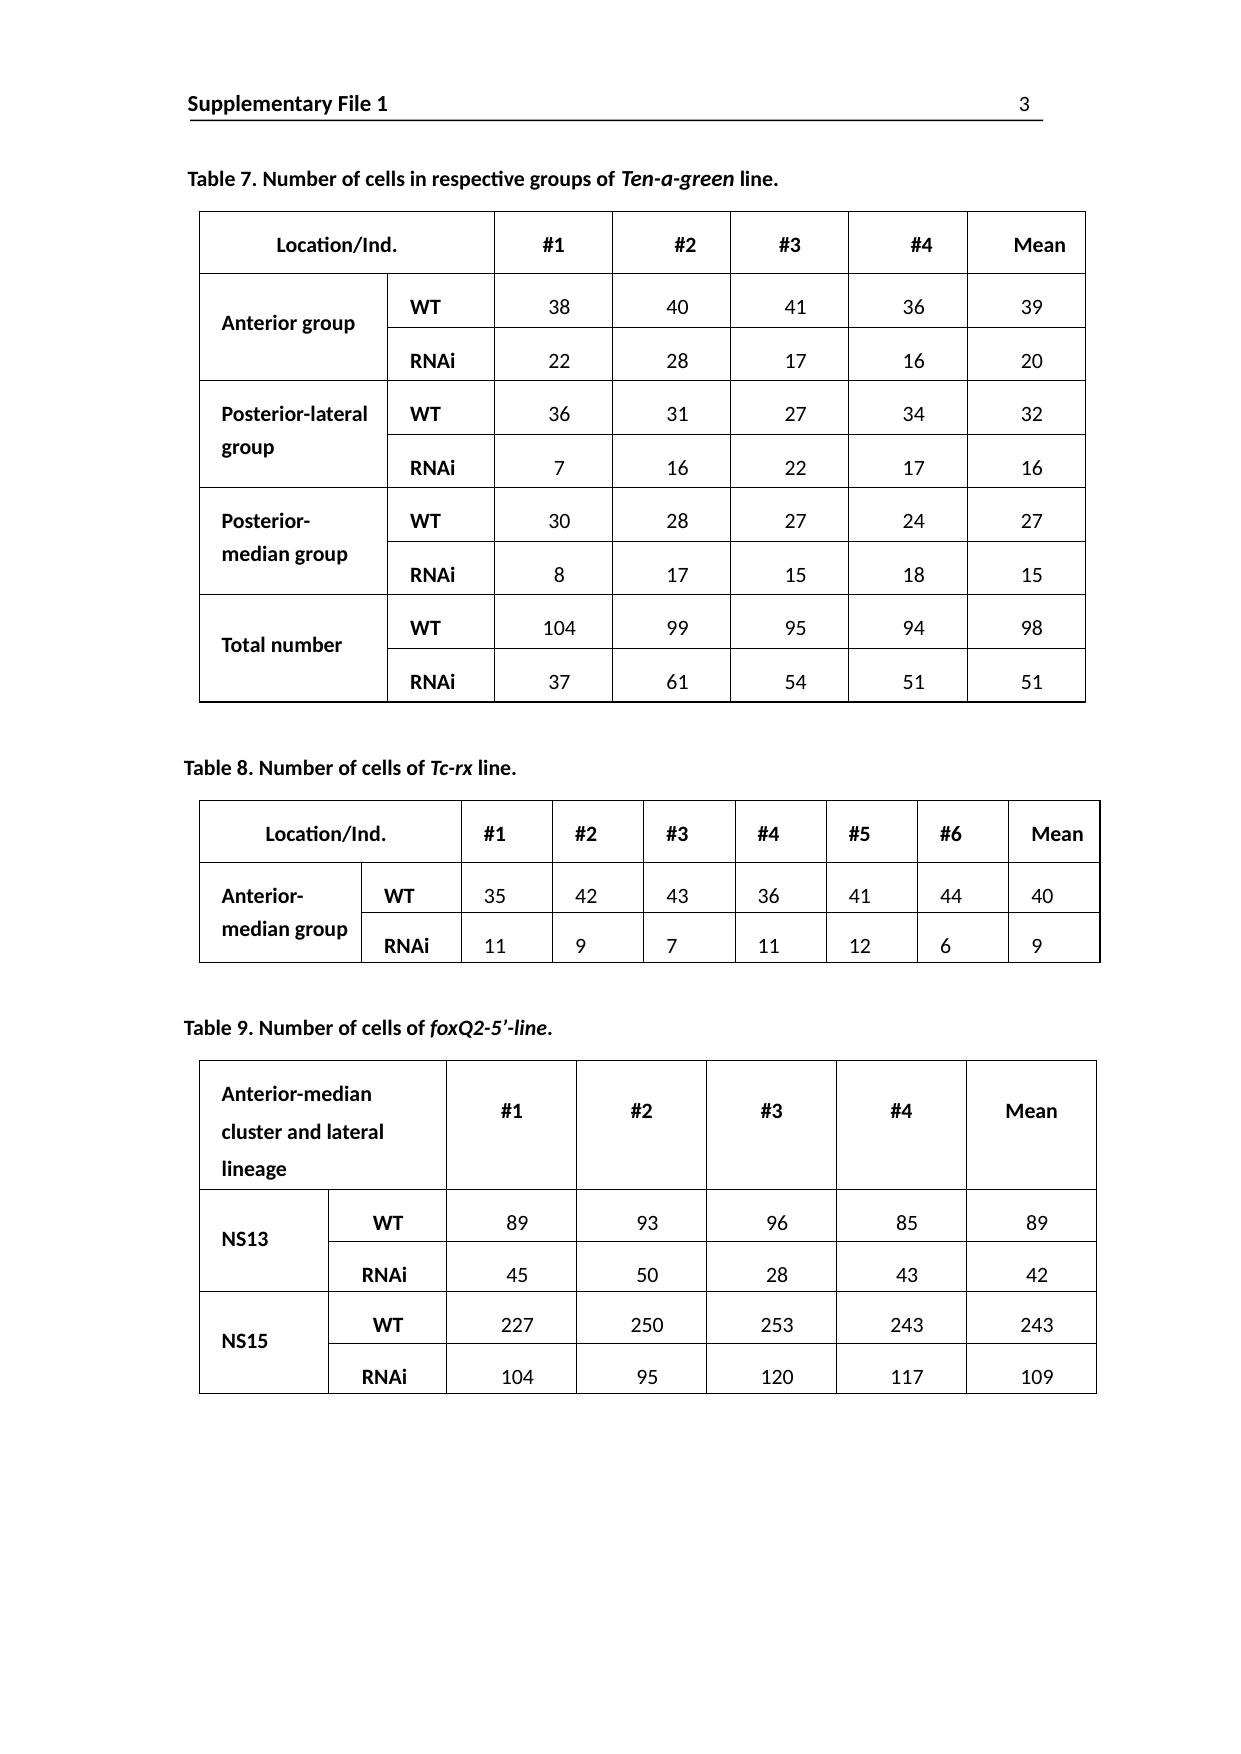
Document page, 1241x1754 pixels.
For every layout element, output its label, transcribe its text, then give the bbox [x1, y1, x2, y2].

table_cell RNAi [388, 649, 494, 701]
table_cell 24 [849, 488, 967, 541]
table_cell 54 [731, 649, 848, 701]
table_cell 16 [613, 435, 730, 487]
table_header Location/Ind. [200, 801, 461, 862]
table_cell 61 [613, 649, 730, 701]
table_cell 22 [731, 435, 848, 487]
text Table 9. Number of cells of foxQ2-5’-line. [184, 1012, 1053, 1044]
table_cell 117 [837, 1344, 966, 1393]
table_cell 7 [495, 435, 612, 487]
table_cell 85 [837, 1190, 966, 1241]
table_cell 6 [918, 913, 1008, 962]
table_header #2 [577, 1061, 706, 1188]
table_cell 31 [613, 381, 730, 434]
table_cell 41 [731, 274, 848, 327]
table_cell 12 [827, 913, 917, 962]
table_header #2 [613, 212, 730, 273]
table_cell 35 [462, 863, 552, 912]
table_header Mean [968, 212, 1085, 273]
table_cell 22 [495, 328, 612, 380]
table_cell 98 [968, 595, 1085, 648]
table_cell 40 [1009, 863, 1099, 912]
table_cell 42 [967, 1242, 1096, 1291]
table_cell RNAi [388, 328, 494, 380]
table_cell WT [388, 488, 494, 541]
table_cell 15 [731, 542, 848, 594]
table_cell 95 [577, 1344, 706, 1393]
table_cell 9 [553, 913, 643, 962]
table_cell 28 [613, 488, 730, 541]
table_cell 120 [707, 1344, 836, 1393]
table_cell 27 [968, 488, 1085, 541]
table_cell RNAi [388, 435, 494, 487]
table_cell 37 [495, 649, 612, 701]
table_cell WT [388, 381, 494, 434]
table_cell 11 [736, 913, 826, 962]
table_cell 50 [577, 1242, 706, 1291]
table_cell 43 [644, 863, 735, 912]
table_cell 243 [967, 1292, 1096, 1343]
table_header #1 [447, 1061, 576, 1188]
table_cell NS13 [200, 1190, 328, 1291]
table_cell 9 [1009, 913, 1099, 962]
table_cell RNAi [388, 542, 494, 594]
table_cell 32 [968, 381, 1085, 434]
table_header Mean [967, 1061, 1096, 1188]
table_cell 96 [707, 1190, 836, 1241]
table_cell 104 [447, 1344, 576, 1393]
table_cell 28 [707, 1242, 836, 1291]
table_header #3 [644, 801, 735, 862]
table_cell 7 [644, 913, 735, 962]
table_header Location/Ind. [200, 212, 494, 273]
table_cell WT [329, 1190, 446, 1241]
table_cell 89 [447, 1190, 576, 1241]
table_header #5 [827, 801, 917, 862]
table_cell 99 [613, 595, 730, 648]
table_cell 16 [968, 435, 1085, 487]
table_cell 11 [462, 913, 552, 962]
table_cell WT [362, 863, 461, 912]
table_header #1 [495, 212, 612, 273]
table_cell 30 [495, 488, 612, 541]
table_cell 44 [918, 863, 1008, 912]
table_cell 38 [495, 274, 612, 327]
table_cell 40 [613, 274, 730, 327]
table_cell RNAi [362, 913, 461, 962]
table_cell NS15 [200, 1292, 328, 1393]
table_cell 28 [613, 328, 730, 380]
table_cell 94 [849, 595, 967, 648]
table_cell 109 [967, 1344, 1096, 1393]
table_cell WT [388, 274, 494, 327]
table_cell 15 [968, 542, 1085, 594]
table_cell 227 [447, 1292, 576, 1343]
table_cell 27 [731, 381, 848, 434]
table_header #6 [918, 801, 1008, 862]
table_cell 39 [968, 274, 1085, 327]
table_cell Anterior-median group [200, 863, 361, 962]
table_cell RNAi [329, 1344, 446, 1393]
table_cell 51 [849, 649, 967, 701]
table_cell 41 [827, 863, 917, 912]
table_cell 42 [553, 863, 643, 912]
table_header #4 [849, 212, 967, 273]
table_cell 17 [849, 435, 967, 487]
table_header #4 [837, 1061, 966, 1188]
table_cell 93 [577, 1190, 706, 1241]
text Table 7. Number of cells in respective groups of Ten-a-green line. [187, 162, 1053, 194]
table_cell WT [388, 595, 494, 648]
table_cell 17 [613, 542, 730, 594]
table_cell 17 [731, 328, 848, 380]
table_cell 243 [837, 1292, 966, 1343]
table_cell 104 [495, 595, 612, 648]
table_header #1 [462, 801, 552, 862]
table_cell Posterior-median group [200, 488, 387, 594]
table_cell 16 [849, 328, 967, 380]
table_cell RNAi [329, 1242, 446, 1291]
table_header Mean [1009, 801, 1099, 862]
table_cell 43 [837, 1242, 966, 1291]
table_header #3 [731, 212, 848, 273]
table_cell 89 [967, 1190, 1096, 1241]
text Table 8. Number of cells of Tc-rx line. [184, 751, 1053, 784]
table_cell 250 [577, 1292, 706, 1343]
table_cell 27 [731, 488, 848, 541]
table_cell 95 [731, 595, 848, 648]
table_header #3 [707, 1061, 836, 1188]
table_cell 8 [495, 542, 612, 594]
table_cell 36 [736, 863, 826, 912]
table_cell 51 [968, 649, 1085, 701]
table_cell Total number [200, 595, 387, 701]
table_cell 45 [447, 1242, 576, 1291]
table_header #2 [553, 801, 643, 862]
table_cell 20 [968, 328, 1085, 380]
table_cell Posterior-lateral group [200, 381, 387, 487]
table_cell Anterior group [200, 274, 387, 380]
table_cell 34 [849, 381, 967, 434]
table_cell WT [329, 1292, 446, 1343]
table_cell 253 [707, 1292, 836, 1343]
table_cell 18 [849, 542, 967, 594]
table_header #4 [736, 801, 826, 862]
table_header Anterior-median cluster and lateral lineage [200, 1061, 446, 1188]
table_cell 36 [849, 274, 967, 327]
table_cell 36 [495, 381, 612, 434]
